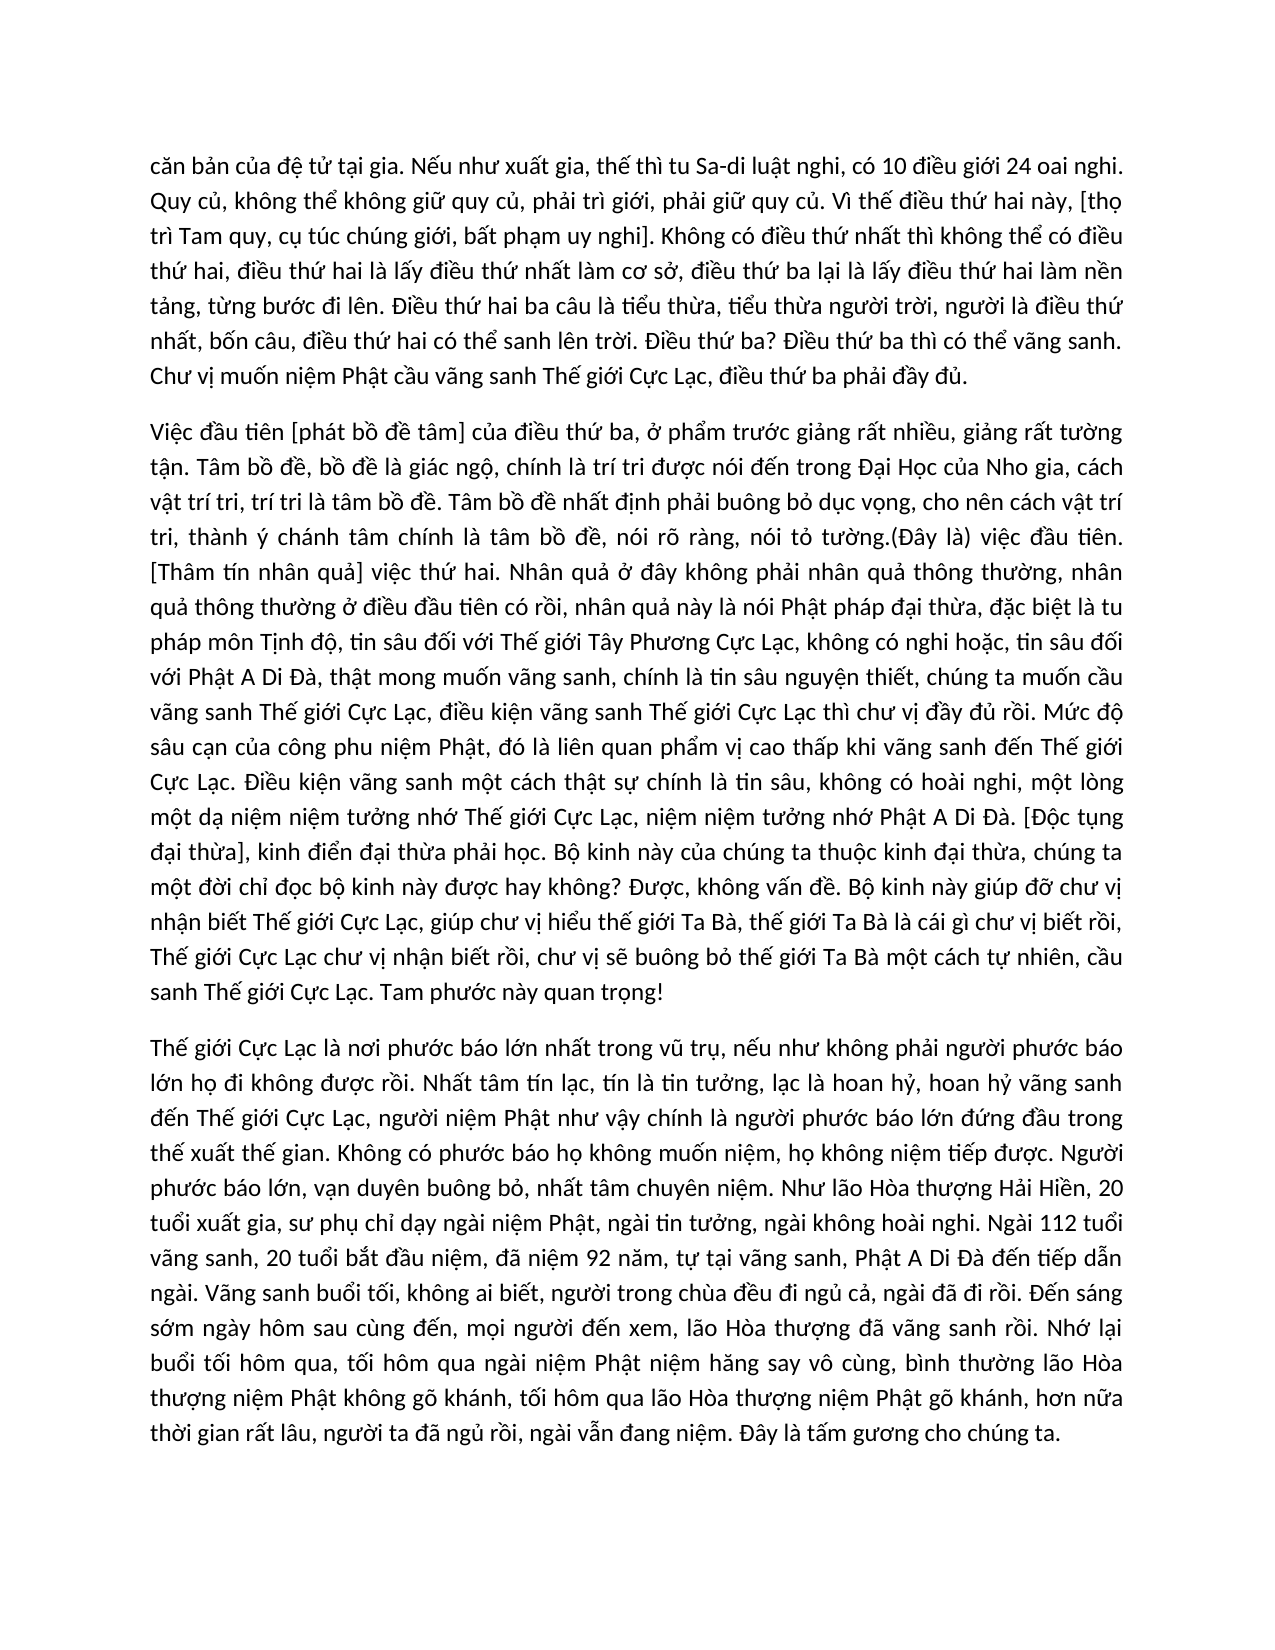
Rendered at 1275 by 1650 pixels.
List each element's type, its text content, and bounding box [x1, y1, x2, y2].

text Thế giới Cực Lạc là nơi phước báo lớn nhất trong vũ trụ, nếu như không phải người phước báo lớn họ đi không được rồi. Nhất tâm tín lạc, tín là tin tưởng, lạc là hoan hỷ, hoan hỷ vãng sanh đến Thế giới Cực Lạc, người niệm Phật như vậy chính là người phước báo lớn đứng đầu trong thế xuất thế gian. Không có phước báo họ không muốn niệm, họ không niệm tiếp được. Người phước báo lớn, vạn duyên buông bỏ, nhất tâm chuyên niệm. Như lão Hòa thượng Hải Hiền, 20 tuổi xuất gia, sư phụ chỉ dạy ngài niệm Phật, ngài tin tưởng, ngài không hoài nghi. Ngài 112 tuổi vãng sanh, 20 tuổi bắt đầu niệm, đã niệm 92 năm, tự tại vãng sanh, Phật A Di Đà đến tiếp dẫn ngài. Vãng sanh buổi tối, không ai biết, người trong chùa đều đi ngủ cả, ngài đã đi rồi. Đến sáng sớm ngày hôm sau cùng đến, mọi người đến xem, lão Hòa thượng đã vãng sanh rồi. Nhớ lại buổi tối hôm qua, tối hôm qua ngài niệm Phật niệm hăng say vô cùng, bình thường lão Hòa thượng niệm Phật không gõ khánh, tối hôm qua lão Hòa thượng niệm Phật gõ khánh, hơn nữa thời gian rất lâu, người ta đã ngủ rồi, ngài vẫn đang niệm. Đây là tấm gương cho chúng ta. [150, 1032, 1125, 1447]
text Việc đầu tiên [phát bồ đề tâm] của điều thứ ba, ở phẩm trước giảng rất nhiều, giảng rất tường tận. Tâm bồ đề, bồ đề là giác ngộ, chính là trí tri được nói đến trong Đại Học của Nho gia, cách vật trí tri, trí tri là tâm bồ đề. Tâm bồ đề nhất định phải buông bỏ dục vọng, cho nên cách vật trí tri, thành ý chánh tâm chính là tâm bồ đề, nói rõ ràng, nói tỏ tường.(Đây là) việc đầu tiên. [Thâm tín nhân quả] việc thứ hai. Nhân quả ở đây không phải nhân quả thông thường, nhân quả thông thường ở điều đầu tiên có rồi, nhân quả này là nói Phật pháp đại thừa, đặc biệt là tu pháp môn Tịnh độ, tin sâu đối với Thế giới Tây Phương Cực Lạc, không có nghi hoặc, tin sâu đối với Phật A Di Đà, thật mong muốn vãng sanh, chính là tin sâu nguyện thiết, chúng ta muốn cầu vãng sanh Thế giới Cực Lạc, điều kiện vãng sanh Thế giới Cực Lạc thì chư vị đầy đủ rồi. Mức độ sâu cạn của công phu niệm Phật, đó là liên quan phẩm vị cao thấp khi vãng sanh đến Thế giới Cực Lạc. Điều kiện vãng sanh một cách thật sự chính là tin sâu, không có hoài nghi, một lòng một dạ niệm niệm tưởng nhớ Thế giới Cực Lạc, niệm niệm tưởng nhớ Phật A Di Đà. [Độc tụng đại thừa], kinh điển đại thừa phải học. Bộ kinh này của chúng ta thuộc kinh đại thừa, chúng ta một đời chỉ đọc bộ kinh này được hay không? Được, không vấn đề. Bộ kinh này giúp đỡ chư vị nhận biết Thế giới Cực Lạc, giúp chư vị hiểu thế giới Ta Bà, thế giới Ta Bà là cái gì chư vị biết rồi, Thế giới Cực Lạc chư vị nhận biết rồi, chư vị sẽ buông bỏ thế giới Ta Bà một cách tự nhiên, cầu sanh Thế giới Cực Lạc. Tam phước này quan trọng! [150, 416, 1125, 1006]
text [150, 150, 1125, 391]
